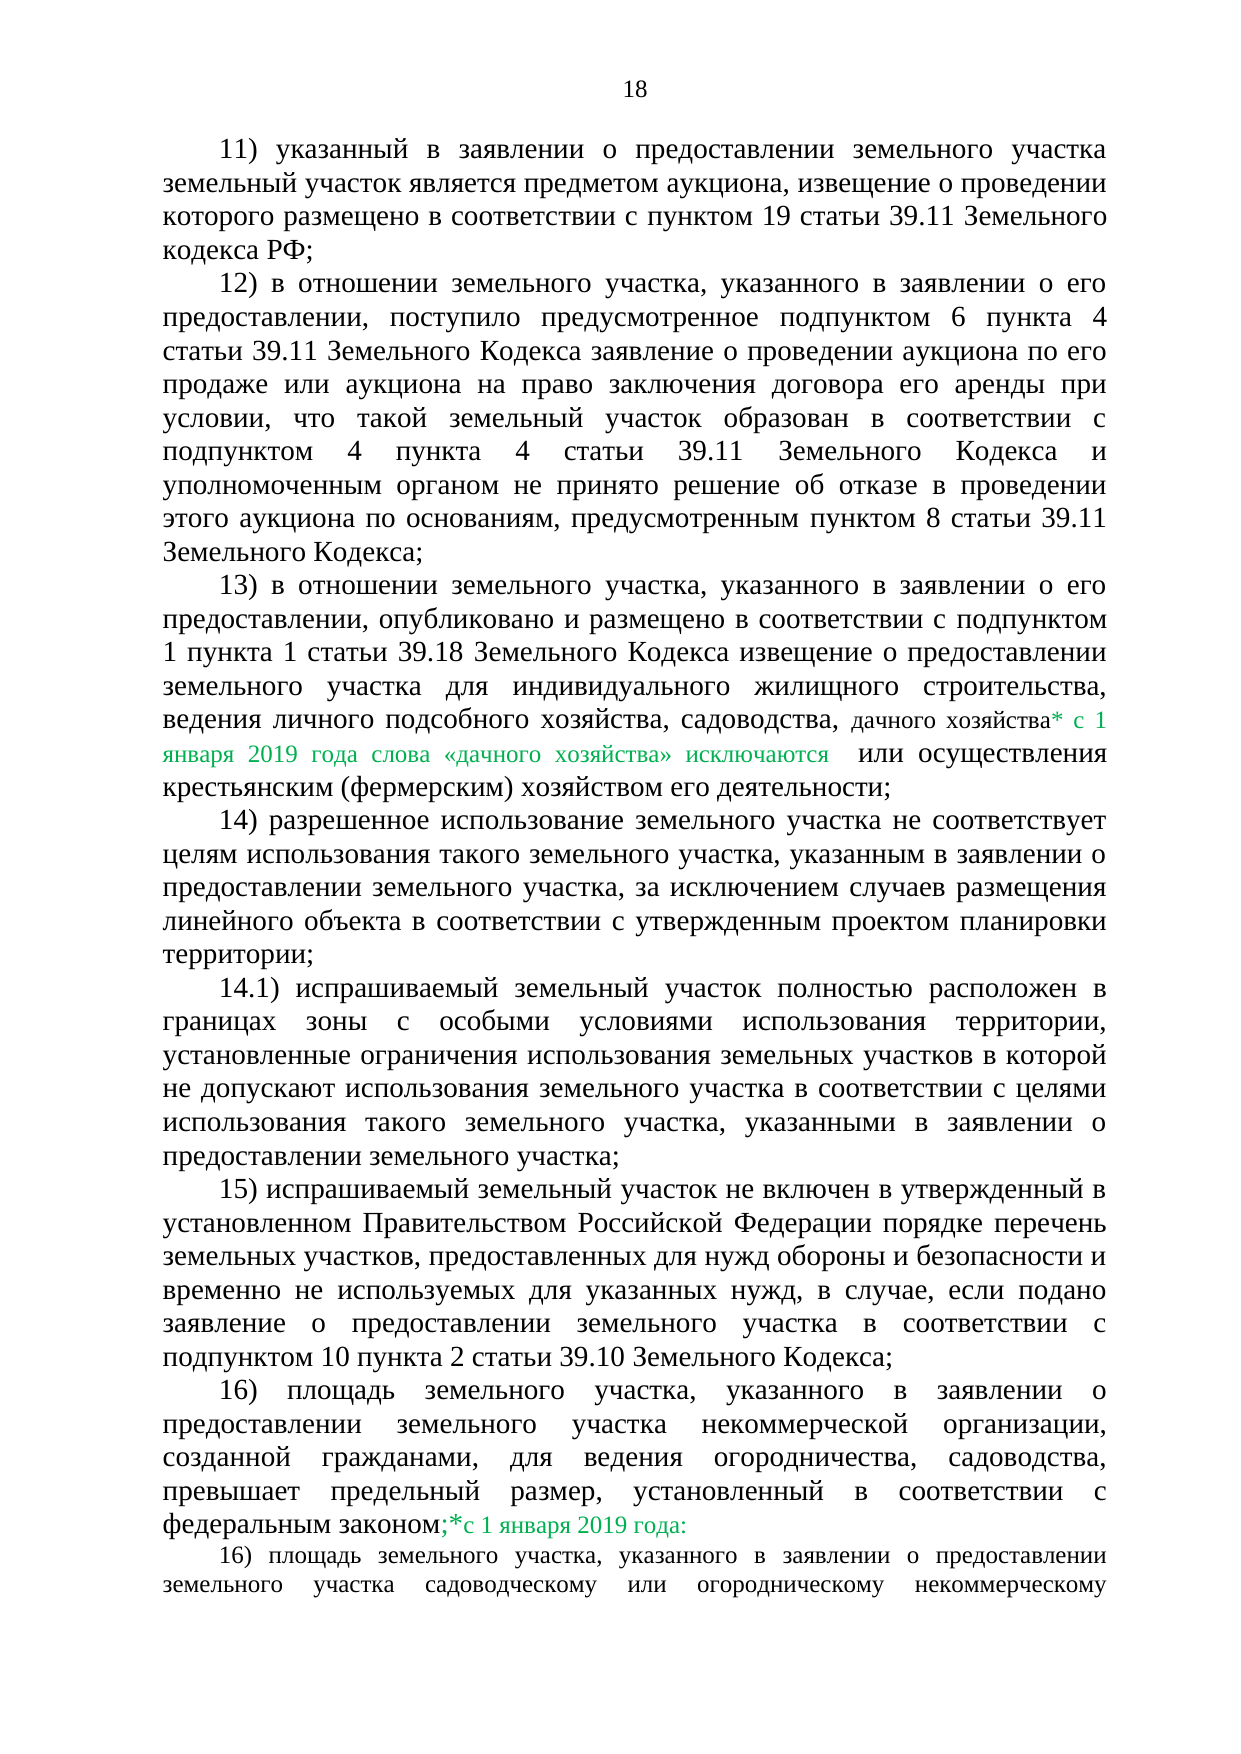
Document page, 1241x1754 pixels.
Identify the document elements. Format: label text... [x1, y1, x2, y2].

text 16) площадь земельного участка, указанного в заявлении о предоставлении земельного участка некоммерческой организации, созданной гражданами, для ведения огородничества, садоводства, превышает предельный размер, установленный в соответствии с федеральным законом;*с 1 января 2019 года: [162, 1372, 1107, 1540]
text 12) в отношении земельного участка, указанного в заявлении о его предоставлении, поступило предусмотренное подпунктом 6 пункта 4 статьи 39.11 Земельного Кодекса заявление о проведении аукциона по его продаже или аукциона на право заключения договора его аренды при условии, что такой земельный участок образован в соответствии с подпунктом 4 пункта 4 статьи 39.11 Земельного Кодекса и уполномоченным органом не принято решение об отказе в проведении этого аукциона по основаниям, предусмотренным пунктом 8 статьи 39.11 Земельного Кодекса; [162, 266, 1107, 567]
text 13) в отношении земельного участка, указанного в заявлении о его предоставлении, опубликовано и размещено в соответствии с подпунктом 1 пункта 1 статьи 39.18 Земельного Кодекса извещение о предоставлении земельного участка для индивидуального жилищного строительства, ведения личного подсобного хозяйства, садоводства, дачного хозяйства* с 1 января 2019 года слова «дачного хозяйства» исключаются или осуществления крестьянским (фермерским) хозяйством его деятельности; [162, 567, 1107, 802]
text 15) испрашиваемый земельный участок не включен в утвержденный в установленном Правительством Российской Федерации порядке перечень земельных участков, предоставленных для нужд обороны и безопасности и временно не используемых для указанных нужд, в случае, если подано заявление о предоставлении земельного участка в соответствии с подпунктом 10 пункта 2 статьи 39.10 Земельного Кодекса; [162, 1171, 1107, 1372]
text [162, 1540, 1107, 1598]
text 14.1) испрашиваемый земельный участок полностью расположен в границах зоны с особыми условиями использования территории, установленные ограничения использования земельных участков в которой не допускают использования земельного участка в соответствии с целями использования такого земельного участка, указанными в заявлении о предоставлении земельного участка; [162, 970, 1107, 1171]
text 11) указанный в заявлении о предоставлении земельного участка земельный участок является предметом аукциона, извещение о проведении которого размещено в соответствии с пунктом 19 статьи 39.11 Земельного кодекса РФ; [162, 131, 1107, 266]
text 14) разрешенное использование земельного участка не соответствует целям использования такого земельного участка, указанным в заявлении о предоставлении земельного участка, за исключением случаев размещения линейного объекта в соответствии с утвержденным проектом планировки территории; [162, 802, 1107, 970]
